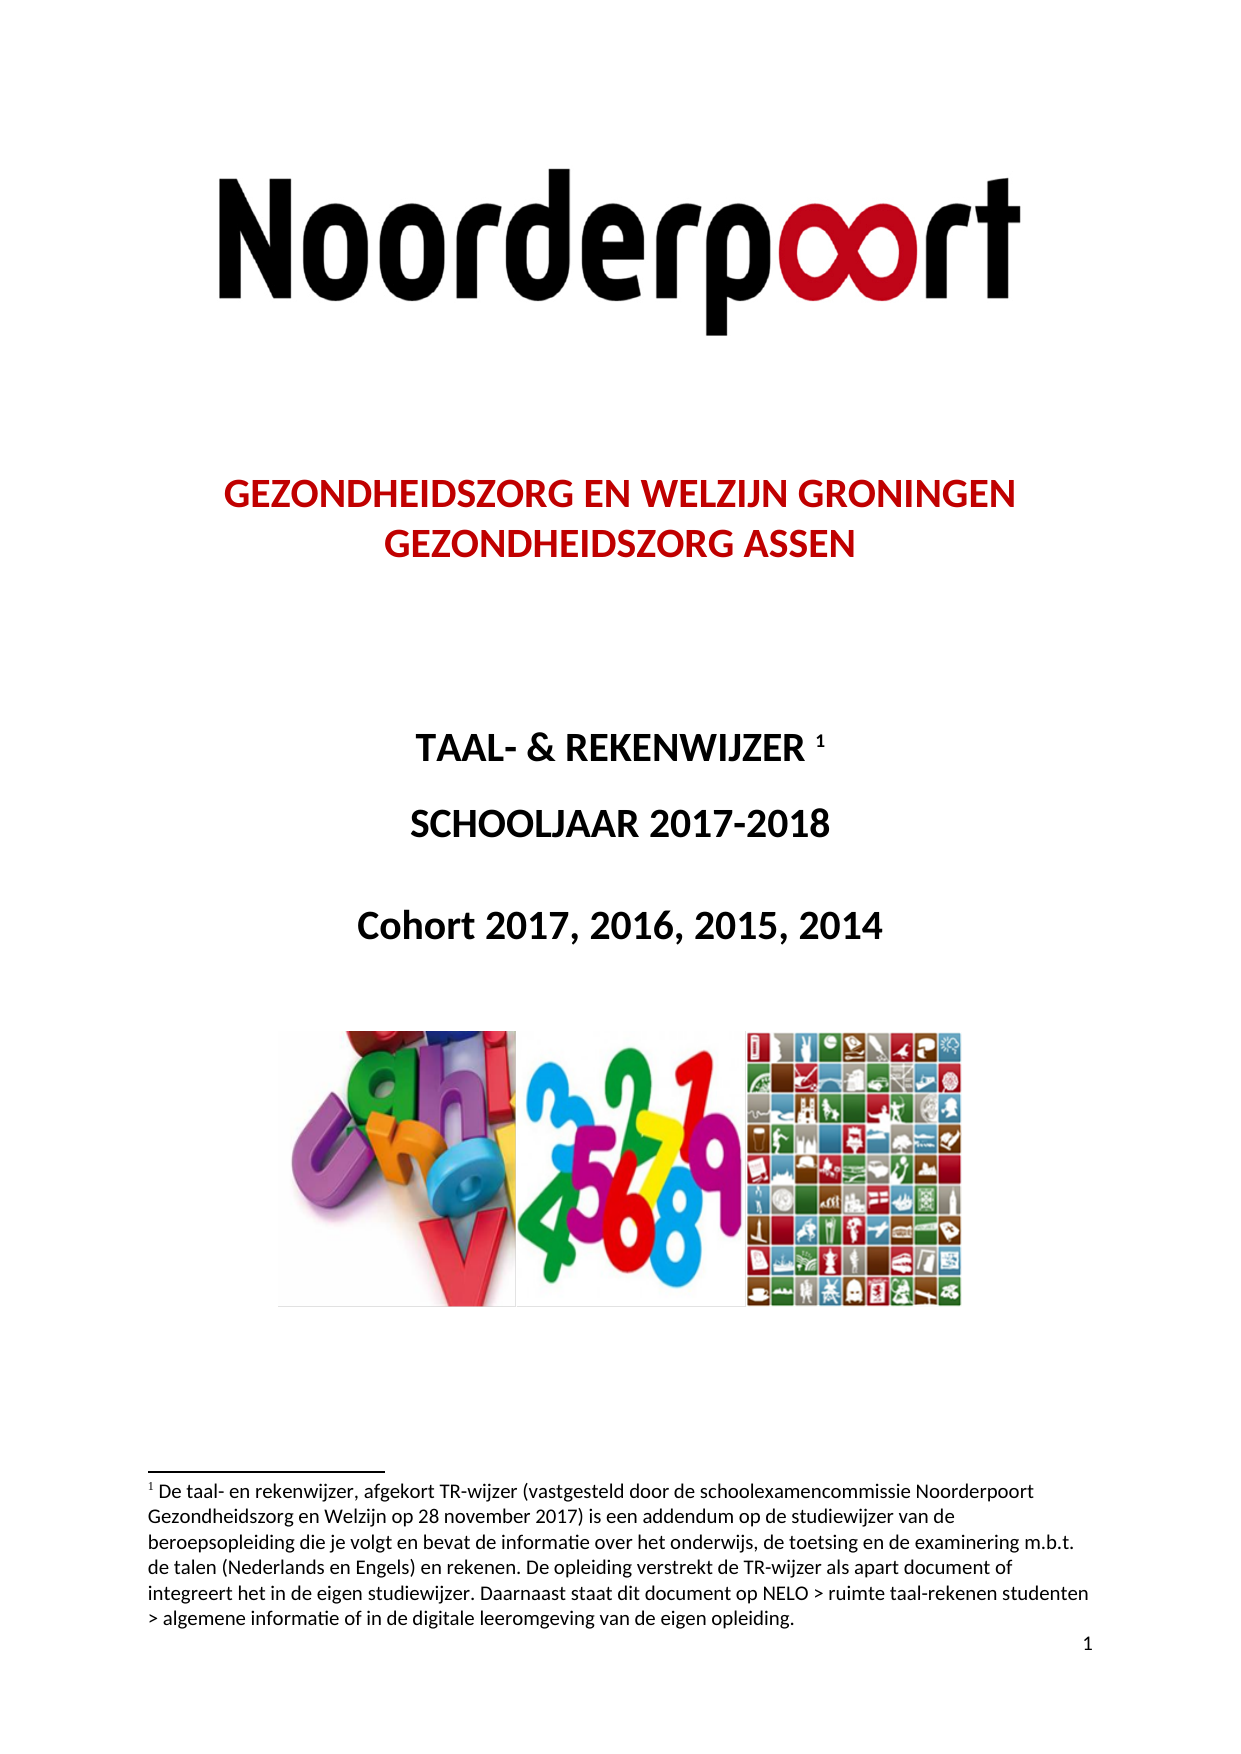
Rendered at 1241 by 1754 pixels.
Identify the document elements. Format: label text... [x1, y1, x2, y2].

text SCHOOLJAAR 2017-2018 [148, 797, 1092, 848]
text GEZONDHEIDSZORG EN WELZIJN GRONINGEN [148, 467, 1092, 517]
text Cohort 2017, 2016, 2015, 2014 [148, 899, 1092, 949]
picture [215, 164, 1024, 340]
picture [278, 1031, 963, 1308]
text GEZONDHEIDSZORG ASSEN [148, 517, 1092, 568]
text TAAL- & REKENWIJZER [148, 721, 1092, 772]
